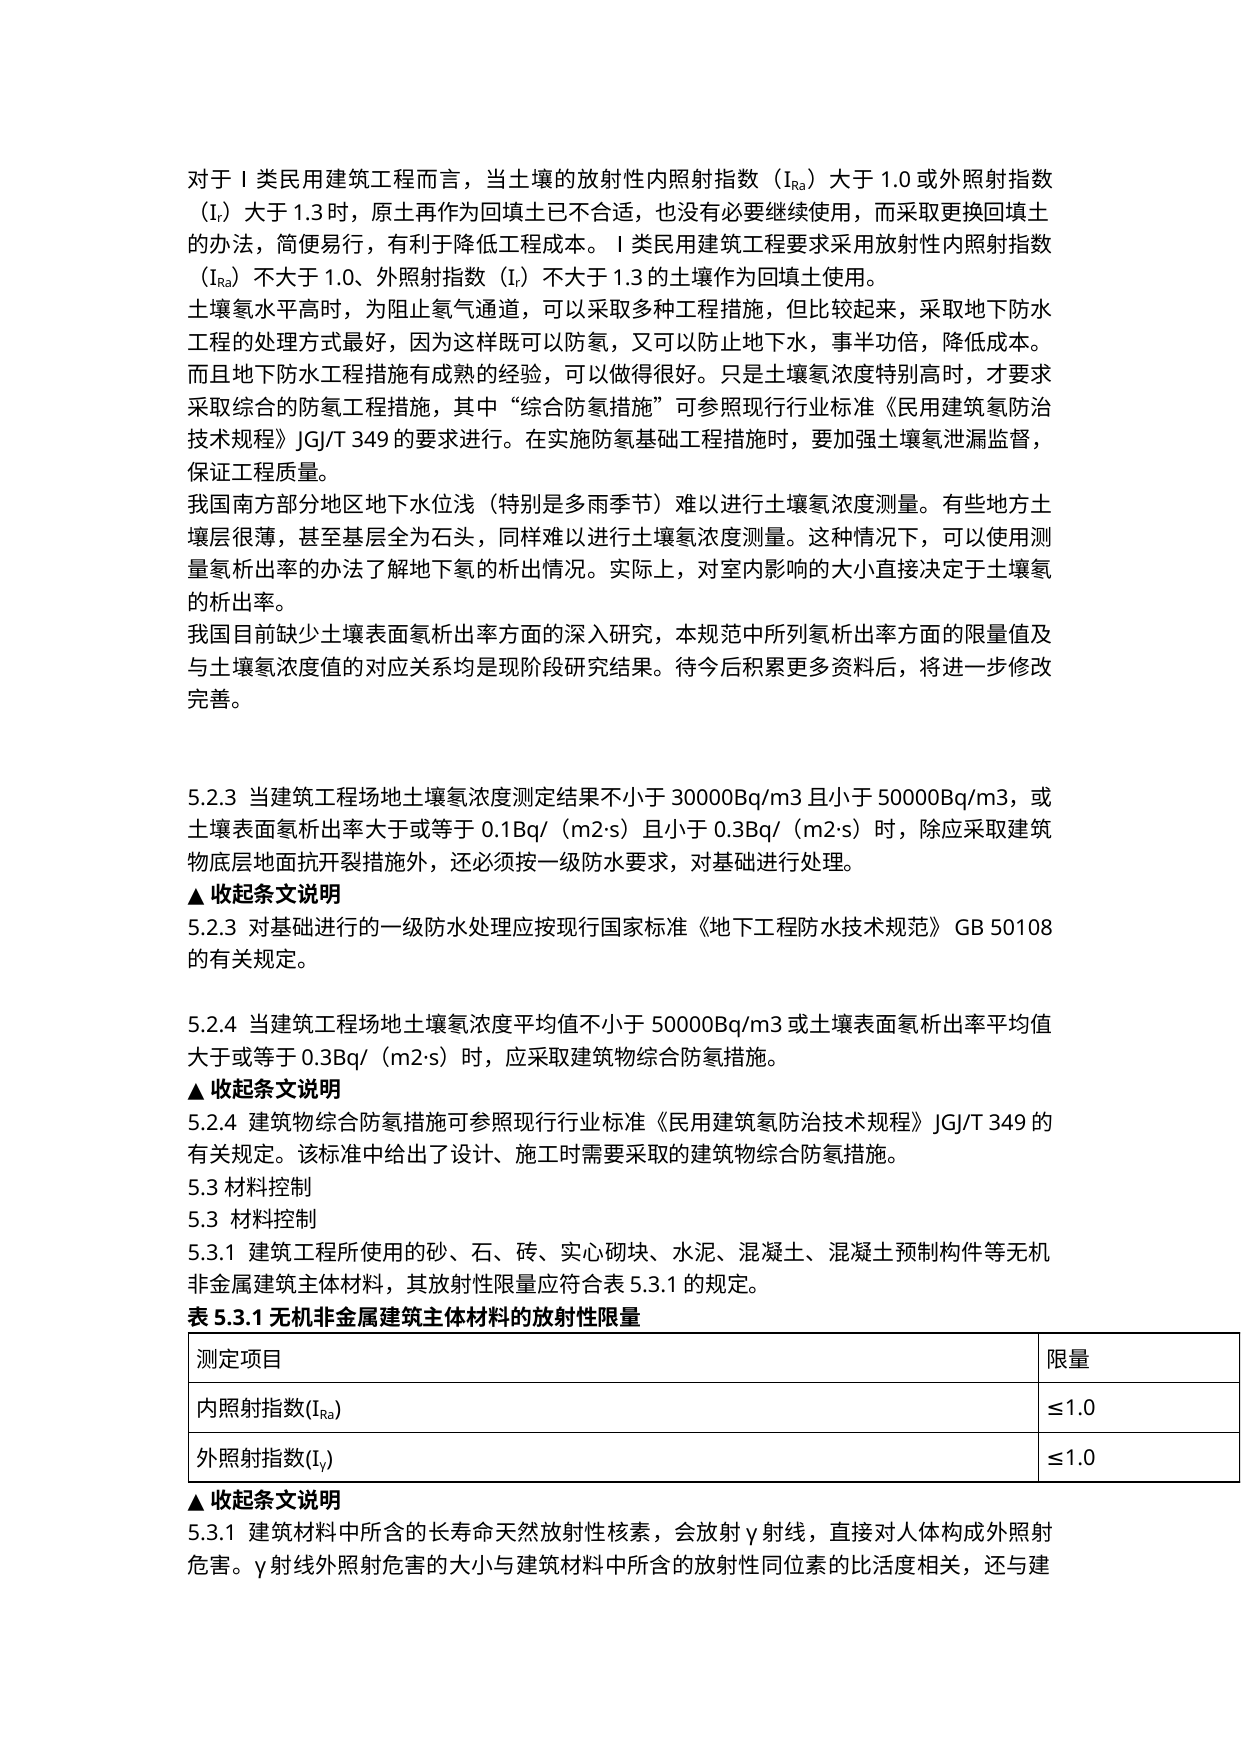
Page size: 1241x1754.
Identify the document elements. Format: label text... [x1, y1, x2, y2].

text 5.3.1 建筑工程所使用的砂、石、砖、实心砌块、水泥、混凝土、混凝土预制构件等无机非金属建筑主体材料，其放射性限量应符合表5.3.1的规定。 [187, 1234, 1053, 1299]
text ▲ 收起条文说明 5.2.4 建筑物综合防氡措施可参照现行行业标准《民用建筑氡防治技术规程》JGJ/T 349的有关规定。该标准中给出了设计、施工时需要采取的建筑物综合防氡措施。 [187, 1072, 1053, 1169]
table_header 测定项目 [189, 1334, 1038, 1382]
table_header 限量 [1039, 1334, 1239, 1382]
table_cell ≤1.0 [1039, 1433, 1239, 1481]
table_cell 内照射指数(IRa) [189, 1383, 1038, 1431]
text ▲ 收起条文说明 5.2.3 对基础进行的一级防水处理应按现行国家标准《地下工程防水技术规范》GB 50108的有关规定。 [187, 877, 1053, 1007]
table_cell ≤1.0 [1039, 1383, 1239, 1431]
text 5.2.4 当建筑工程场地土壤氡浓度平均值不小于50000Bq/m3或土壤表面氡析出率平均值大于或等于0.3Bq/（m2·s）时，应采取建筑物综合防氡措施。 [187, 1007, 1053, 1072]
text 5.2.3 当建筑工程场地土壤氡浓度测定结果不小于30000Bq/m3且小于50000Bq/m3，或土壤表面氡析出率大于或等于0.1Bq/（m2·s）且小于0.3Bq/（m2·s）时，除应采取建筑物底层地面抗开裂措施外，还必须按一级防水要求，对基础进行处理。 [187, 779, 1053, 877]
text 表5.3.1 无机非金属建筑主体材料的放射性限量 [187, 1299, 1053, 1332]
text 5.3 材料控制 [187, 1169, 1053, 1202]
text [187, 162, 1053, 779]
table_cell 外照射指数(Iγ) [189, 1433, 1038, 1481]
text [187, 1483, 1053, 1580]
text 5.3 材料控制 [187, 1202, 1053, 1234]
